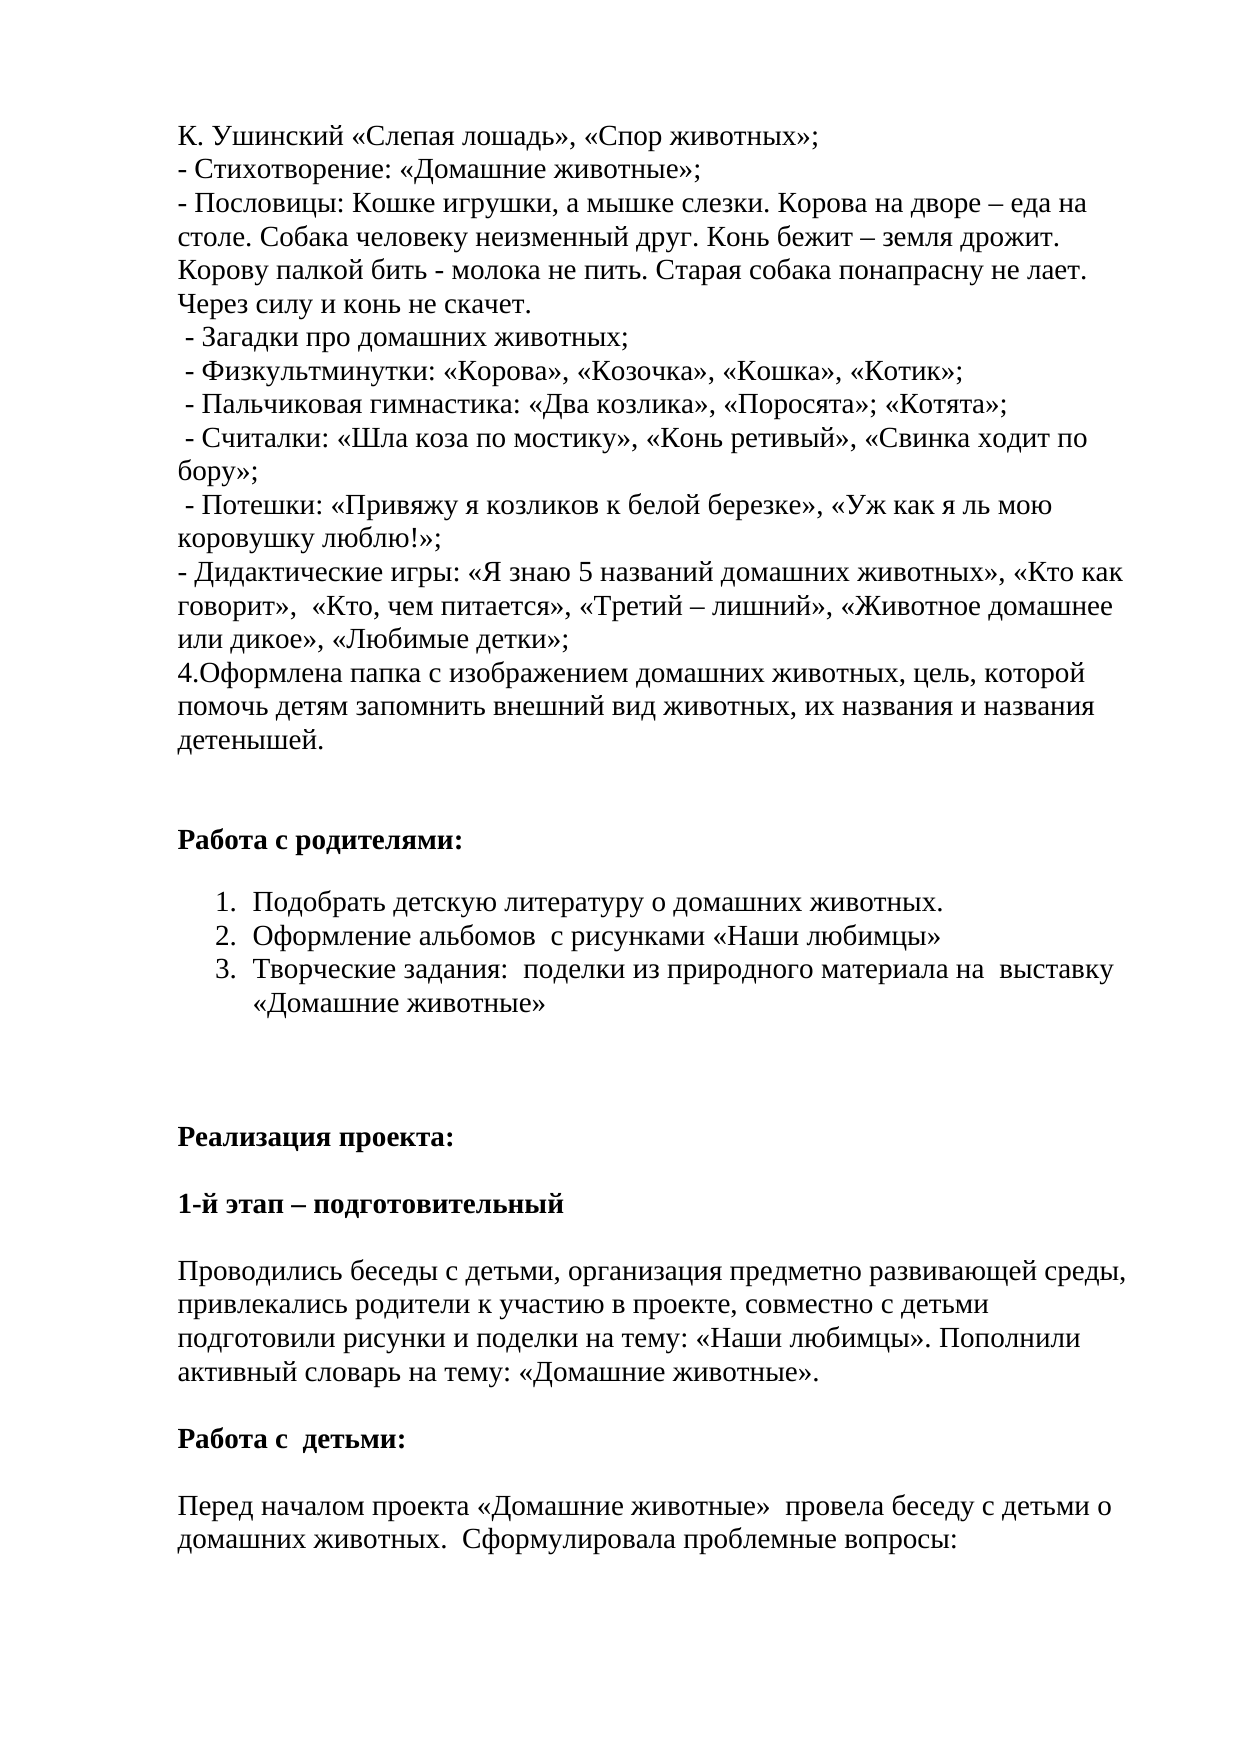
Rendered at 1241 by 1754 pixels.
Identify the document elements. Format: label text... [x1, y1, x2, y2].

list Оформление альбомов с рисунками «Наши любимцы» [215, 918, 1152, 951]
text Работа с детьми: [177, 1421, 1152, 1454]
text 4.Оформлена папка с изображением домашних животных, цель, которой помочь детям запомнить внешний вид животных, их названия и названия детенышей. [177, 655, 1152, 789]
list Творческие задания: поделки из природного материала на выставку «Домашние животные» [215, 951, 1152, 1018]
text Перед началом проекта «Домашние животные» провела беседу с детьми о домашних животных. Сформулировала проблемные вопросы: [177, 1488, 1152, 1555]
text Реализация проекта: [177, 1119, 1152, 1152]
list Подобрать детскую литературу о домашних животных. [215, 884, 1152, 918]
text Проводились беседы с детьми, организация предметно развивающей среды, привлекались родители к участию в проекте, совместно с детьми подготовили рисунки и поделки на тему: «Наши любимцы». Пополнили активный словарь на тему: «Домашние животные». [177, 1253, 1152, 1387]
text Работа с родителями: [177, 822, 1152, 856]
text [177, 118, 1152, 655]
text 1-й этап – подготовительный [177, 1186, 1152, 1219]
